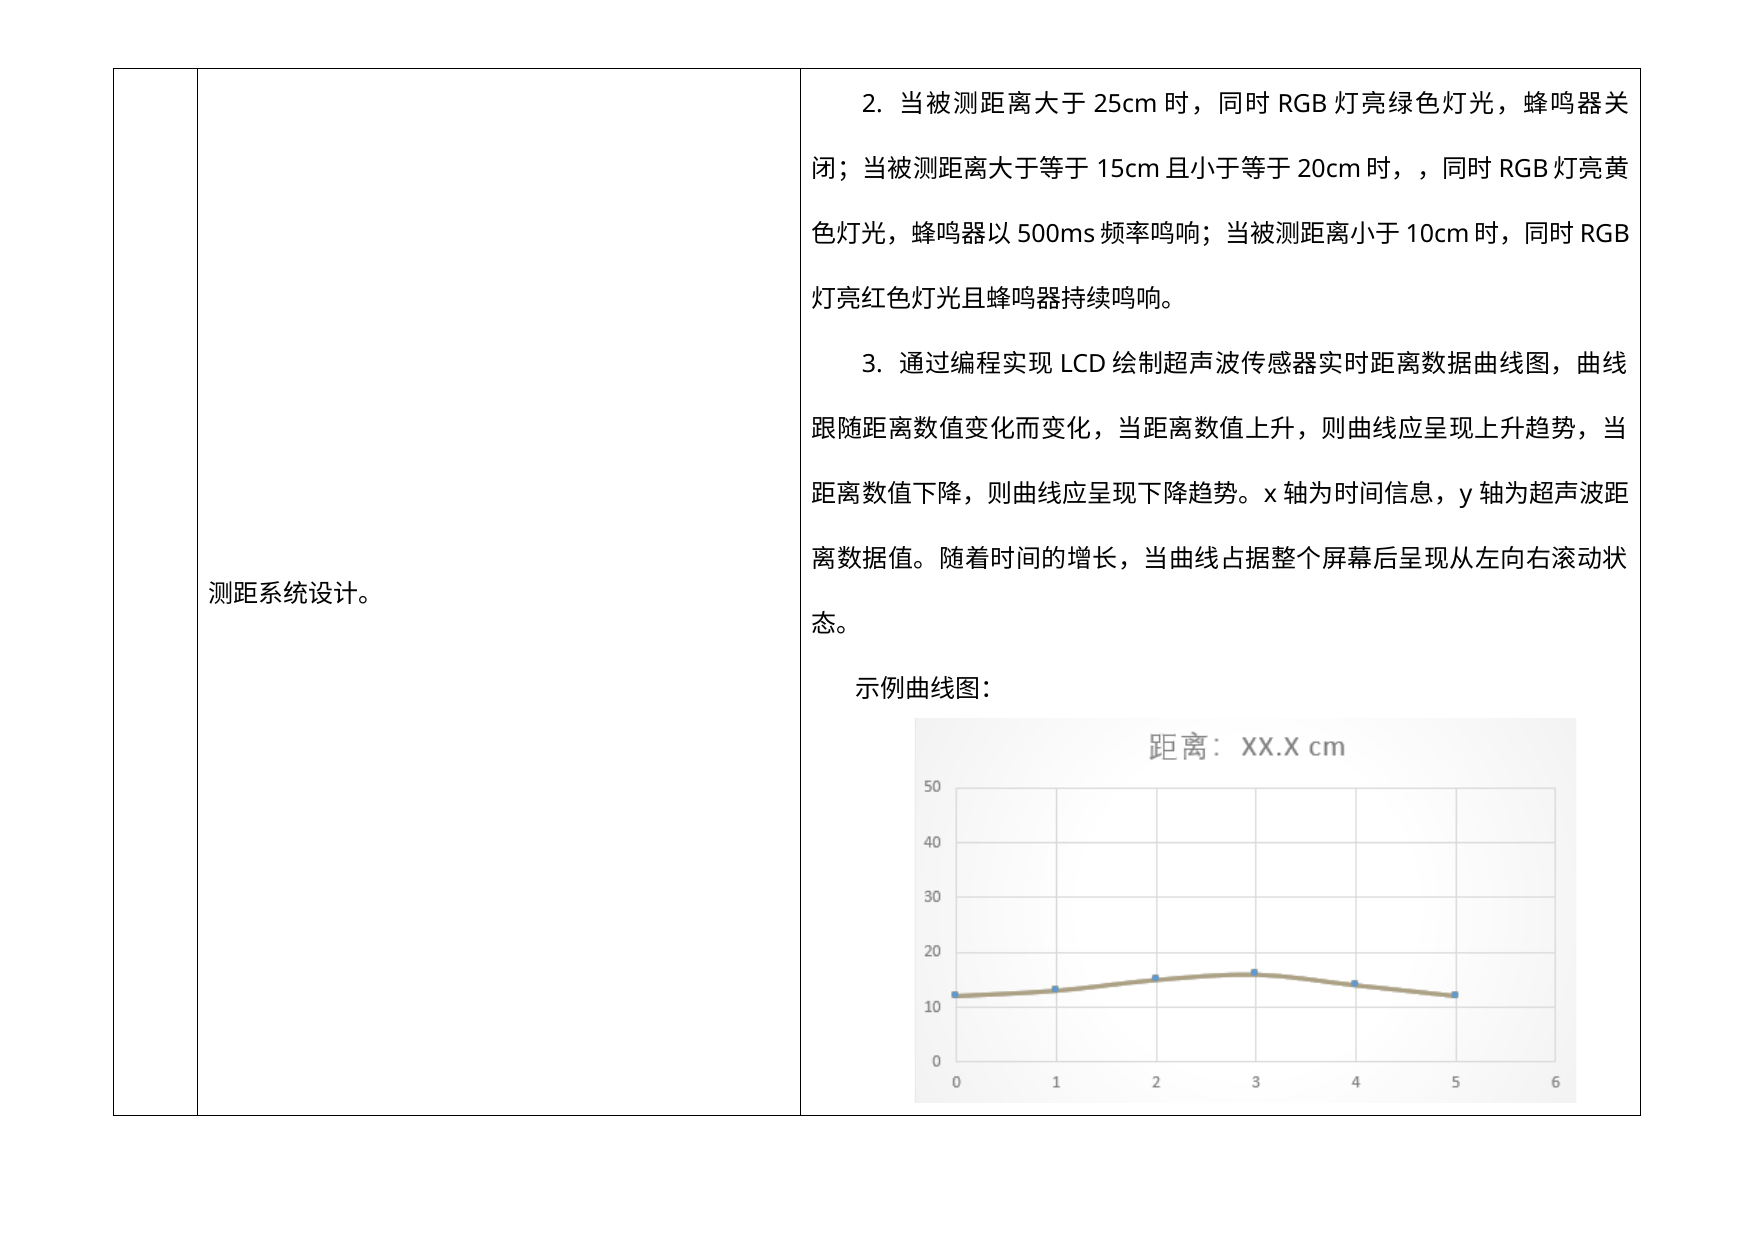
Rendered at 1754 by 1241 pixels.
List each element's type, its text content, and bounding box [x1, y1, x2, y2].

picture [914, 718, 1577, 1103]
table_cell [801, 69, 1640, 1115]
table_cell 7 [114, 69, 197, 1115]
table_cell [198, 69, 800, 1115]
